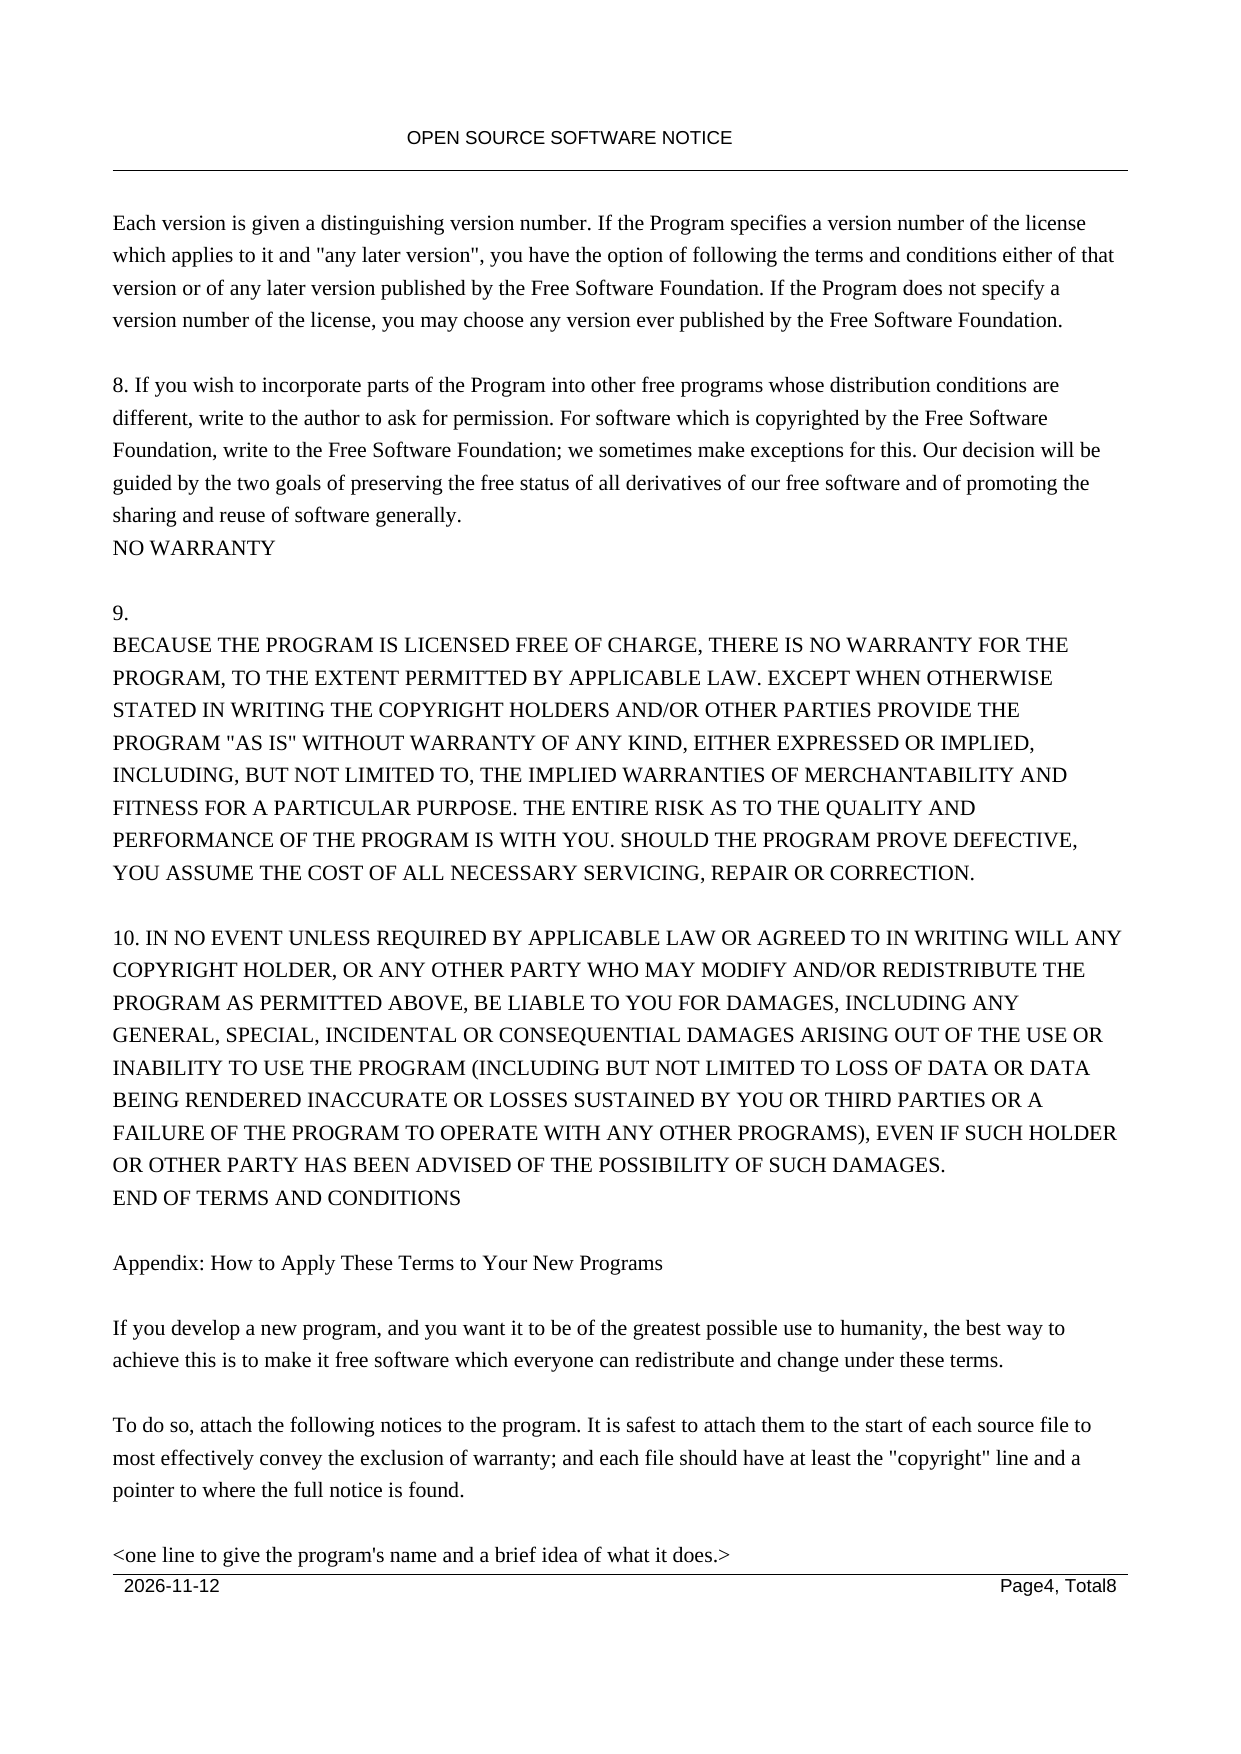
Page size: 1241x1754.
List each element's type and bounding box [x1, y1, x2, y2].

text [112, 206, 1128, 1571]
